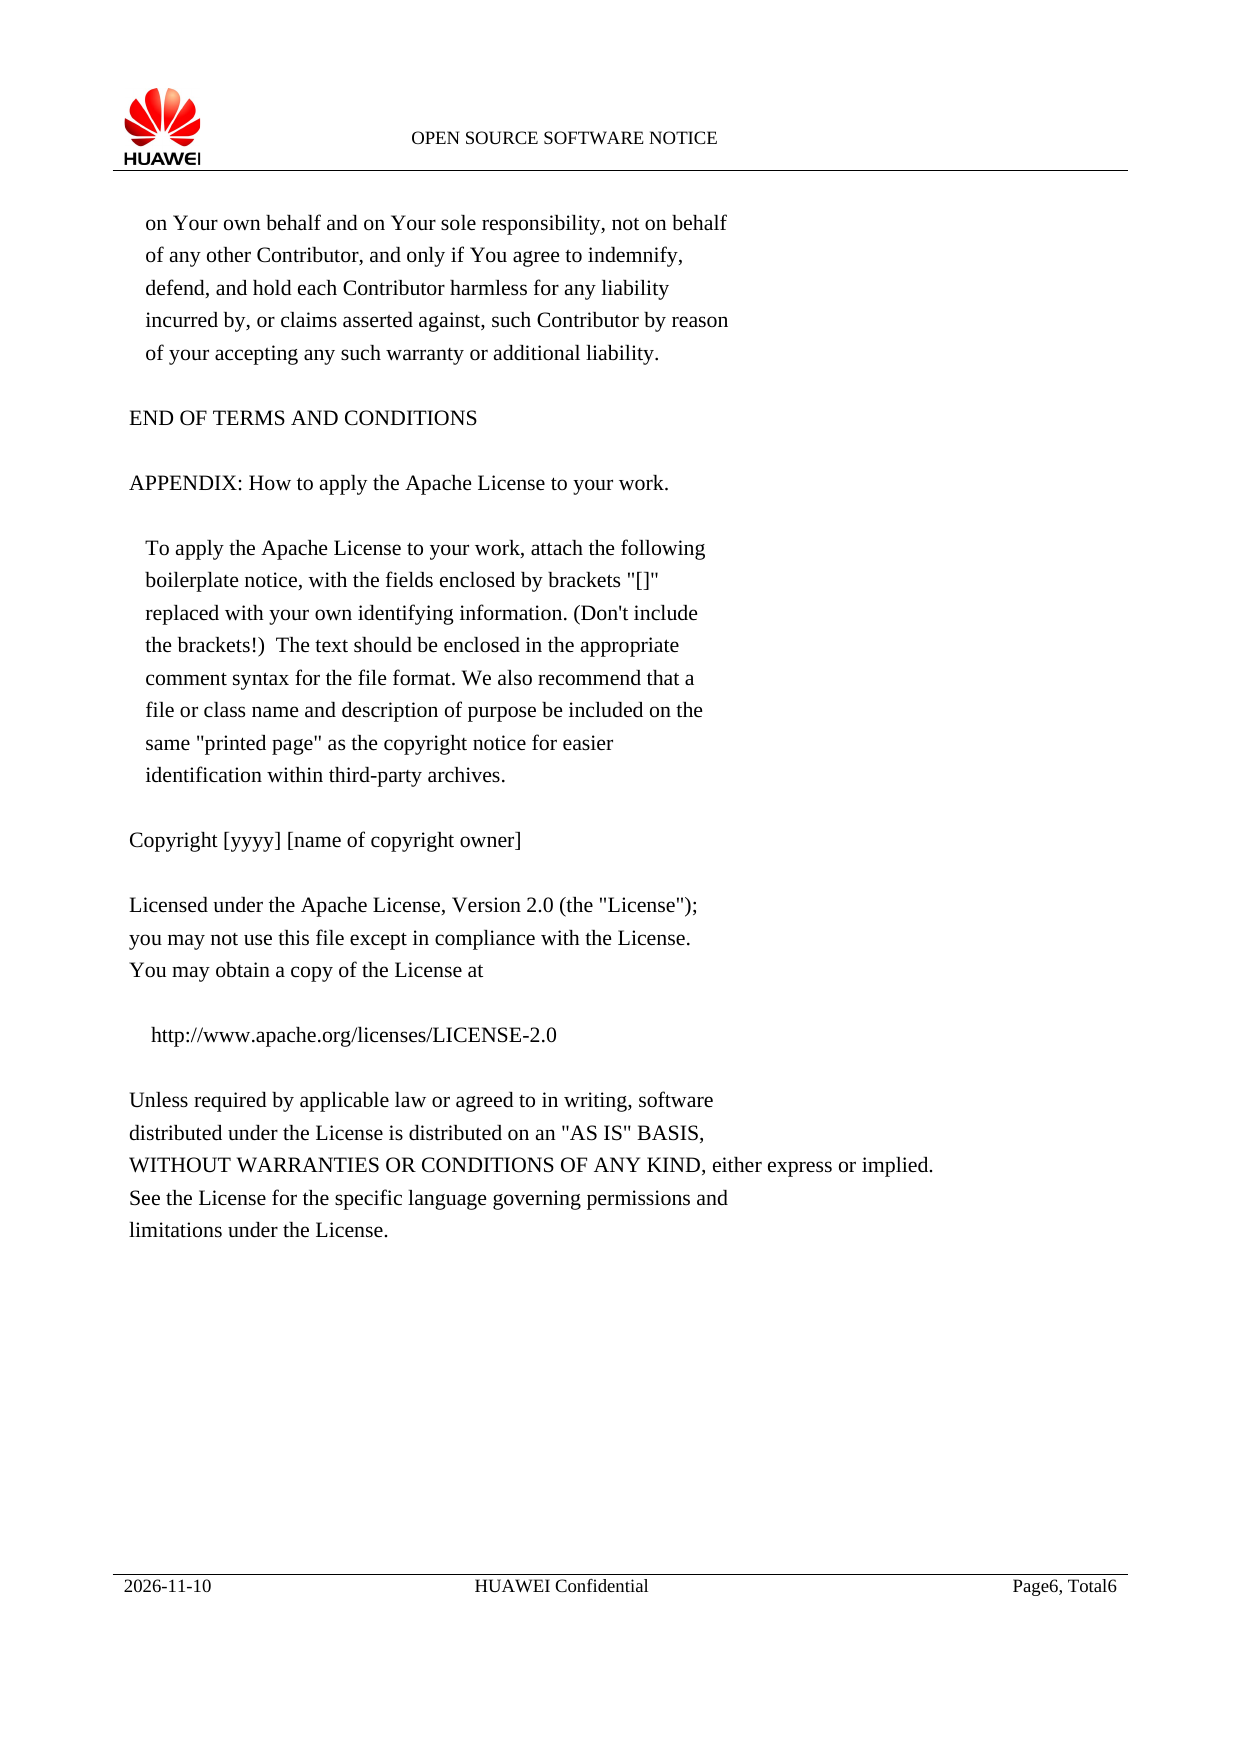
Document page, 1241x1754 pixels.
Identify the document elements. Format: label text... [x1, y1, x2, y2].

picture [124, 88, 201, 165]
